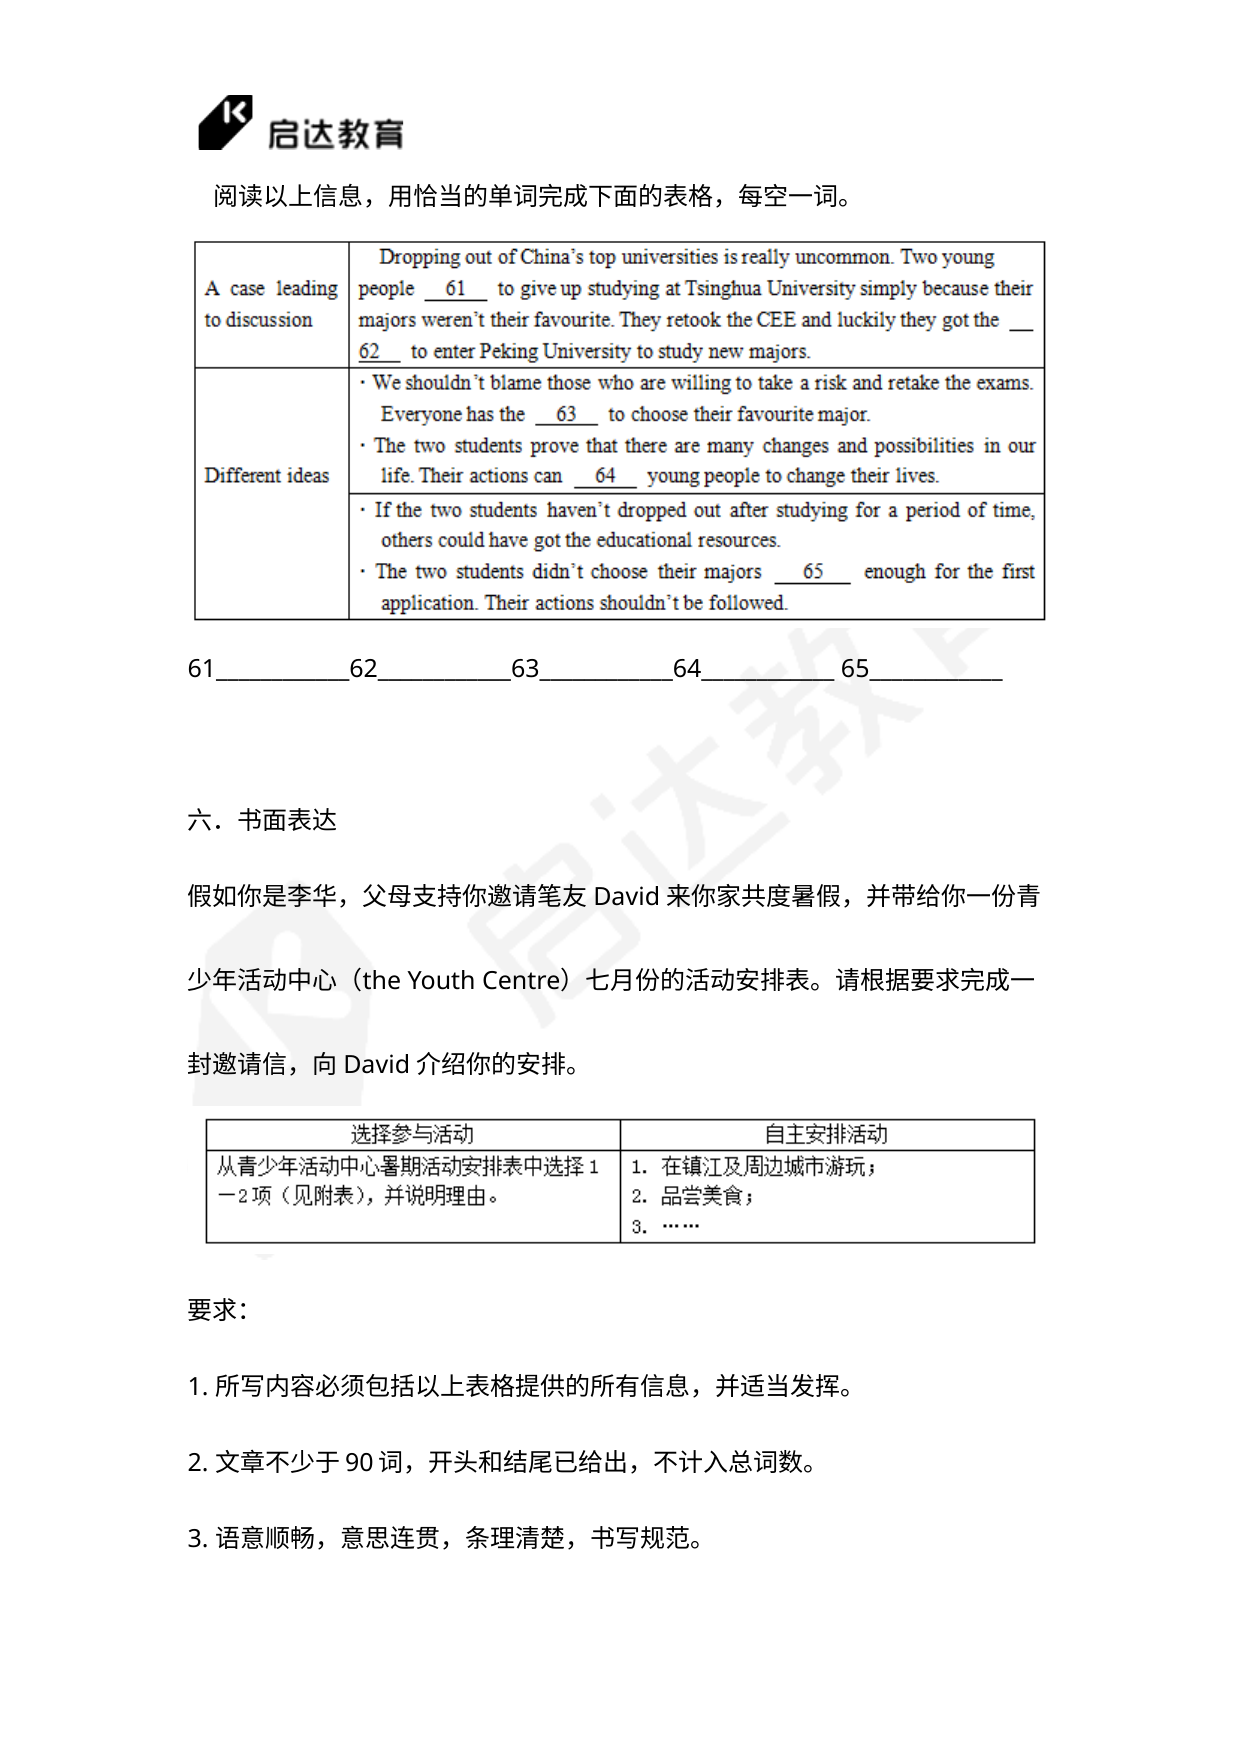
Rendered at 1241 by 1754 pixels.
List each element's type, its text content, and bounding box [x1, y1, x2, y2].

list 假如你是李华，父母支持你邀请笔友 David 来你家共度暑假，并带给你一份青少年活动中心（the Youth Centre）七月份的活动安排表。请根据要求完成一封邀请信，向 David 介绍你的安排。 [187, 862, 1053, 1096]
picture [198, 95, 404, 150]
list 阅读以上信息，用恰当的单词完成下面的表格，每空一词。 [187, 162, 1053, 227]
picture [187, 237, 1053, 628]
list 要求： [187, 1276, 1053, 1341]
list 1. 所写内容必须包括以上表格提供的所有信息，并适当发挥。 [187, 1352, 1053, 1417]
list 61____________62____________63____________64____________ 65____________ [187, 635, 1053, 700]
list 书面表达 [187, 786, 1053, 851]
list 2. 文章不少于90词，开头和结尾已给出，不计入总词数。 [187, 1428, 1053, 1493]
picture [187, 1106, 1053, 1254]
list 3. 语意顺畅，意思连贯，条理清楚，书写规范。 [187, 1504, 1053, 1569]
